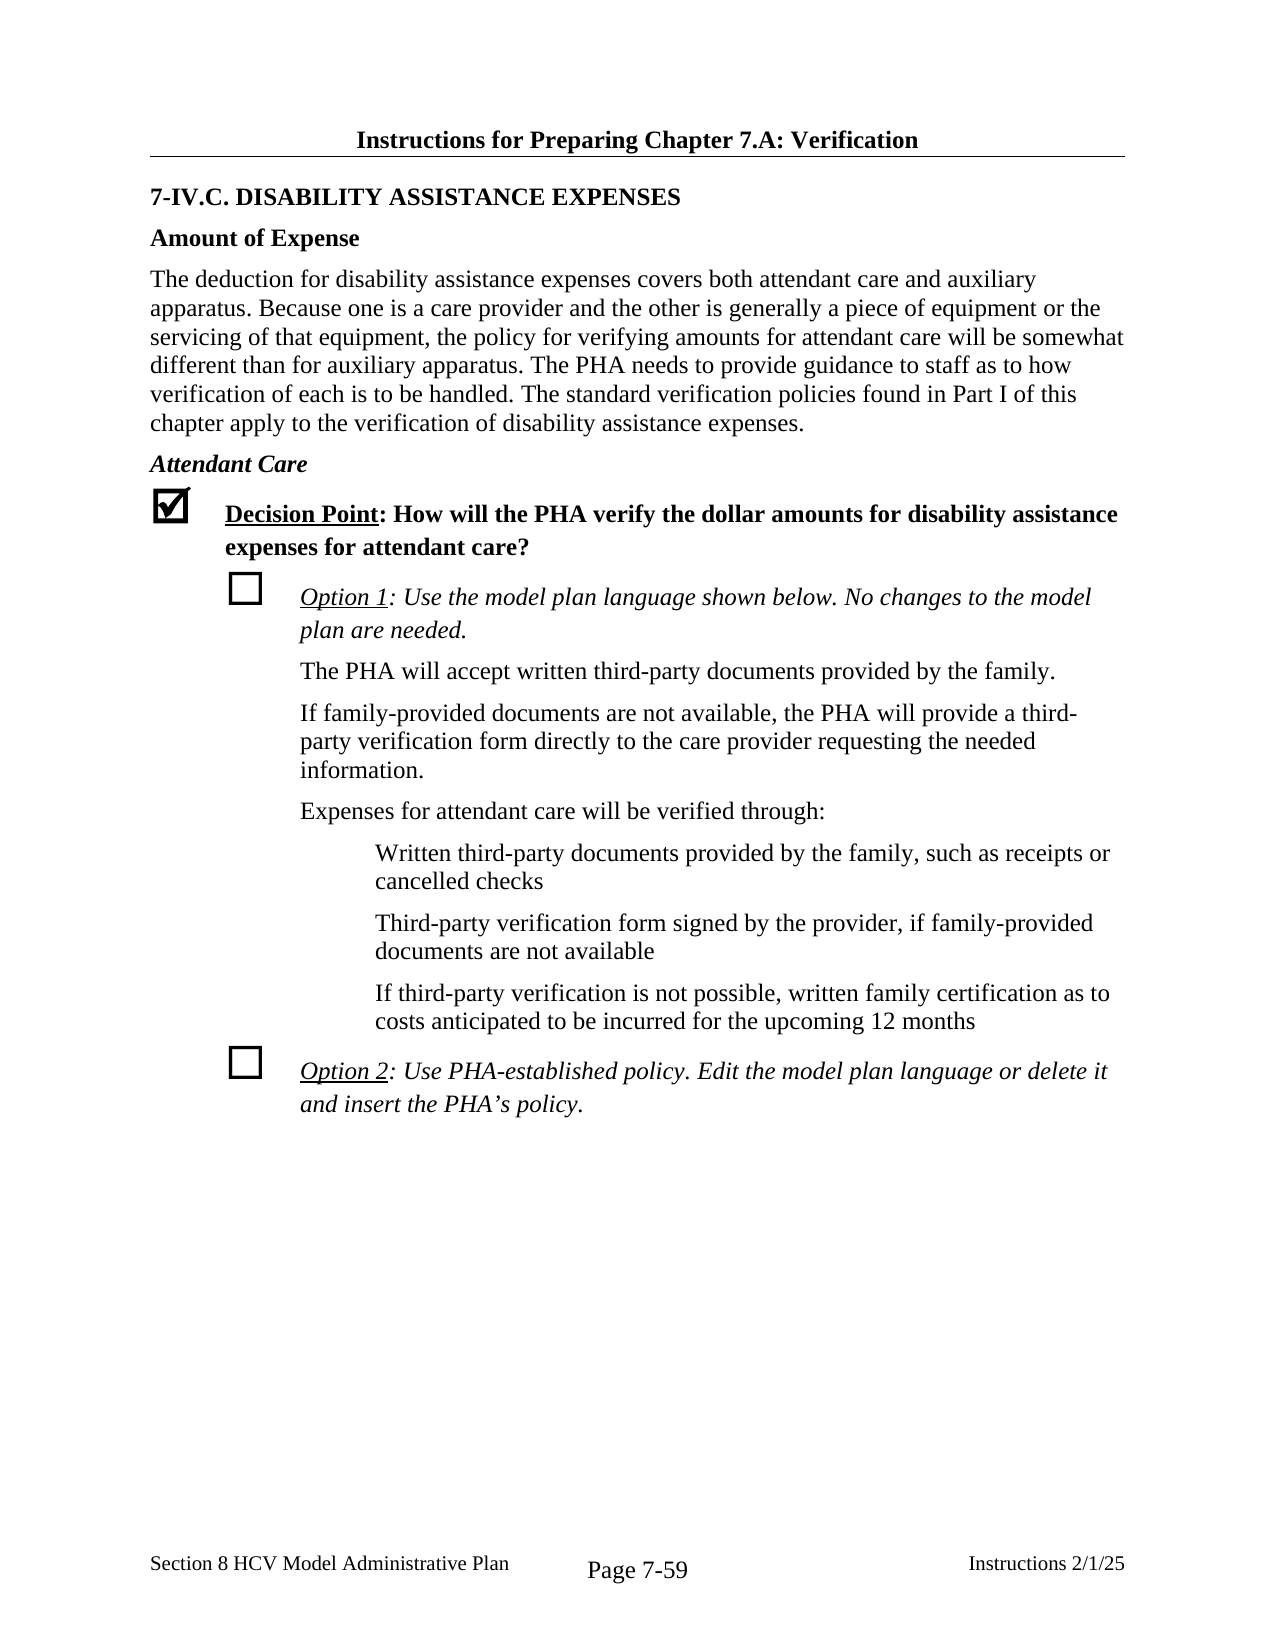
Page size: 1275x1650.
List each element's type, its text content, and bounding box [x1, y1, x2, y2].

text If third-party verification is not possible, written family certification as to costs anticipated to be incurred for the upcoming 12 months [375, 978, 1125, 1035]
text Written third-party documents provided by the family, such as receipts or cancelled checks [375, 838, 1125, 895]
text Option 2: Use PHA-established policy. Edit the model plan language or delete it and insert the PHA’s policy. [225, 1048, 1125, 1118]
text If family-provided documents are not available, the PHA will provide a third-party verification form directly to the care provider requesting the needed information. [300, 698, 1125, 784]
text The deduction for disability assistance expenses covers both attendant care and auxiliary apparatus. Because one is a care provider and the other is generally a piece of equipment or the servicing of that equipment, the policy for verifying amounts for attendant care will be somewhat different than for auxiliary apparatus. The PHA needs to provide guidance to staff as to how verification of each is to be handled. The standard verification policies found in Part I of this chapter apply to the verification of disability assistance expenses. [150, 264, 1125, 437]
text Decision Point: How will the PHA verify the dollar amounts for disability assistance expenses for attendant care? [150, 491, 1125, 561]
text The PHA will accept written third-party documents provided by the family. [300, 656, 1125, 685]
text Third-party verification form signed by the provider, if family-provided documents are not available [375, 908, 1125, 965]
text Expenses for attendant care will be verified through: [300, 796, 1125, 825]
text Option 1: Use the model plan language shown below. No changes to the model plan are needed. [225, 573, 1125, 644]
text Amount of Expense [150, 223, 1125, 252]
text 7-IV.C. DISABILITY ASSISTANCE EXPENSES [150, 182, 1125, 211]
text Attendant Care [150, 449, 1125, 478]
